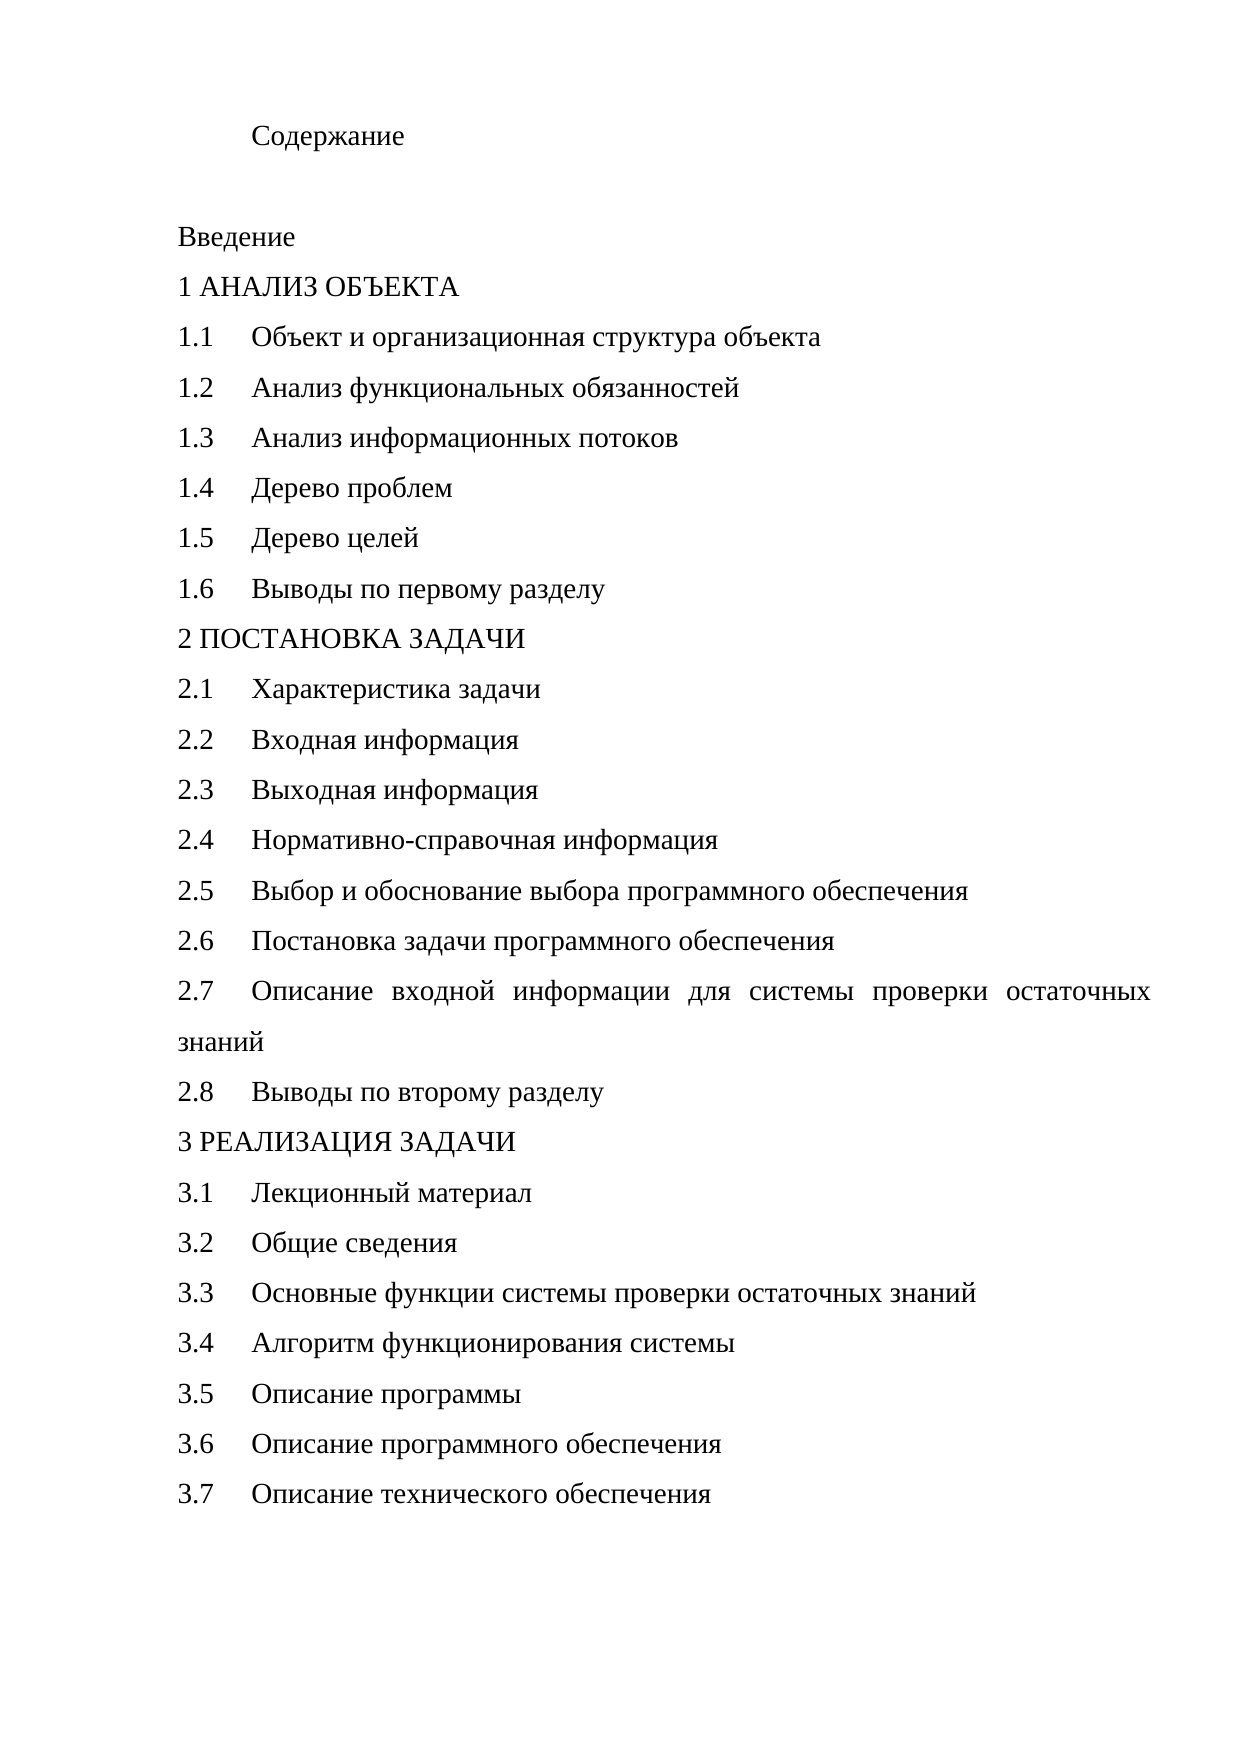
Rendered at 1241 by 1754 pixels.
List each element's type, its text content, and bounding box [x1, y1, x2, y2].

text 1.4 Дерево проблем [177, 470, 1152, 504]
text 2.5 Выбор и обоснование выбора программного обеспечения [177, 873, 1152, 906]
text 2.1 Характеристика задачи [177, 672, 1152, 705]
text 3 РЕАЛИЗАЦИЯ ЗАДАЧИ [177, 1124, 1152, 1158]
text 2.2 Входная информация [177, 722, 1152, 755]
text 2.4 Нормативно-справочная информация [177, 822, 1152, 856]
text 2.3 Выходная информация [177, 772, 1152, 806]
text 3.5 Описание программы [177, 1376, 1152, 1409]
text 3.2 Общие сведения [177, 1225, 1152, 1258]
text 1.5 Дерево целей [177, 521, 1152, 554]
text 2.8 Выводы по второму разделу [177, 1074, 1152, 1108]
text 3.7 Описание технического обеспечения [177, 1477, 1152, 1510]
text 3.1 Лекционный материал [177, 1175, 1152, 1208]
text 2.6 Постановка задачи программного обеспечения [177, 923, 1152, 957]
text 1.1 Объект и организационная структура объекта [177, 319, 1152, 353]
text 1.2 Анализ функциональных обязанностей [177, 370, 1152, 403]
text 1 АНАЛИЗ ОБЪЕКТА [177, 269, 1152, 303]
text 2.7 Описание входной информации для системы проверки остаточных знаний [177, 973, 1152, 1057]
text 3.6 Описание программного обеспечения [177, 1426, 1152, 1460]
text 1.3 Анализ информационных потоков [177, 420, 1152, 453]
text Содержание [251, 118, 1152, 152]
text 3.3 Основные функции системы проверки остаточных знаний [177, 1275, 1152, 1309]
text 2 ПОСТАНОВКА ЗАДАЧИ [177, 621, 1152, 655]
text Введение [177, 219, 1152, 252]
text 1.6 Выводы по первому разделу [177, 571, 1152, 604]
text 3.4 Алгоритм функционирования системы [177, 1326, 1152, 1359]
